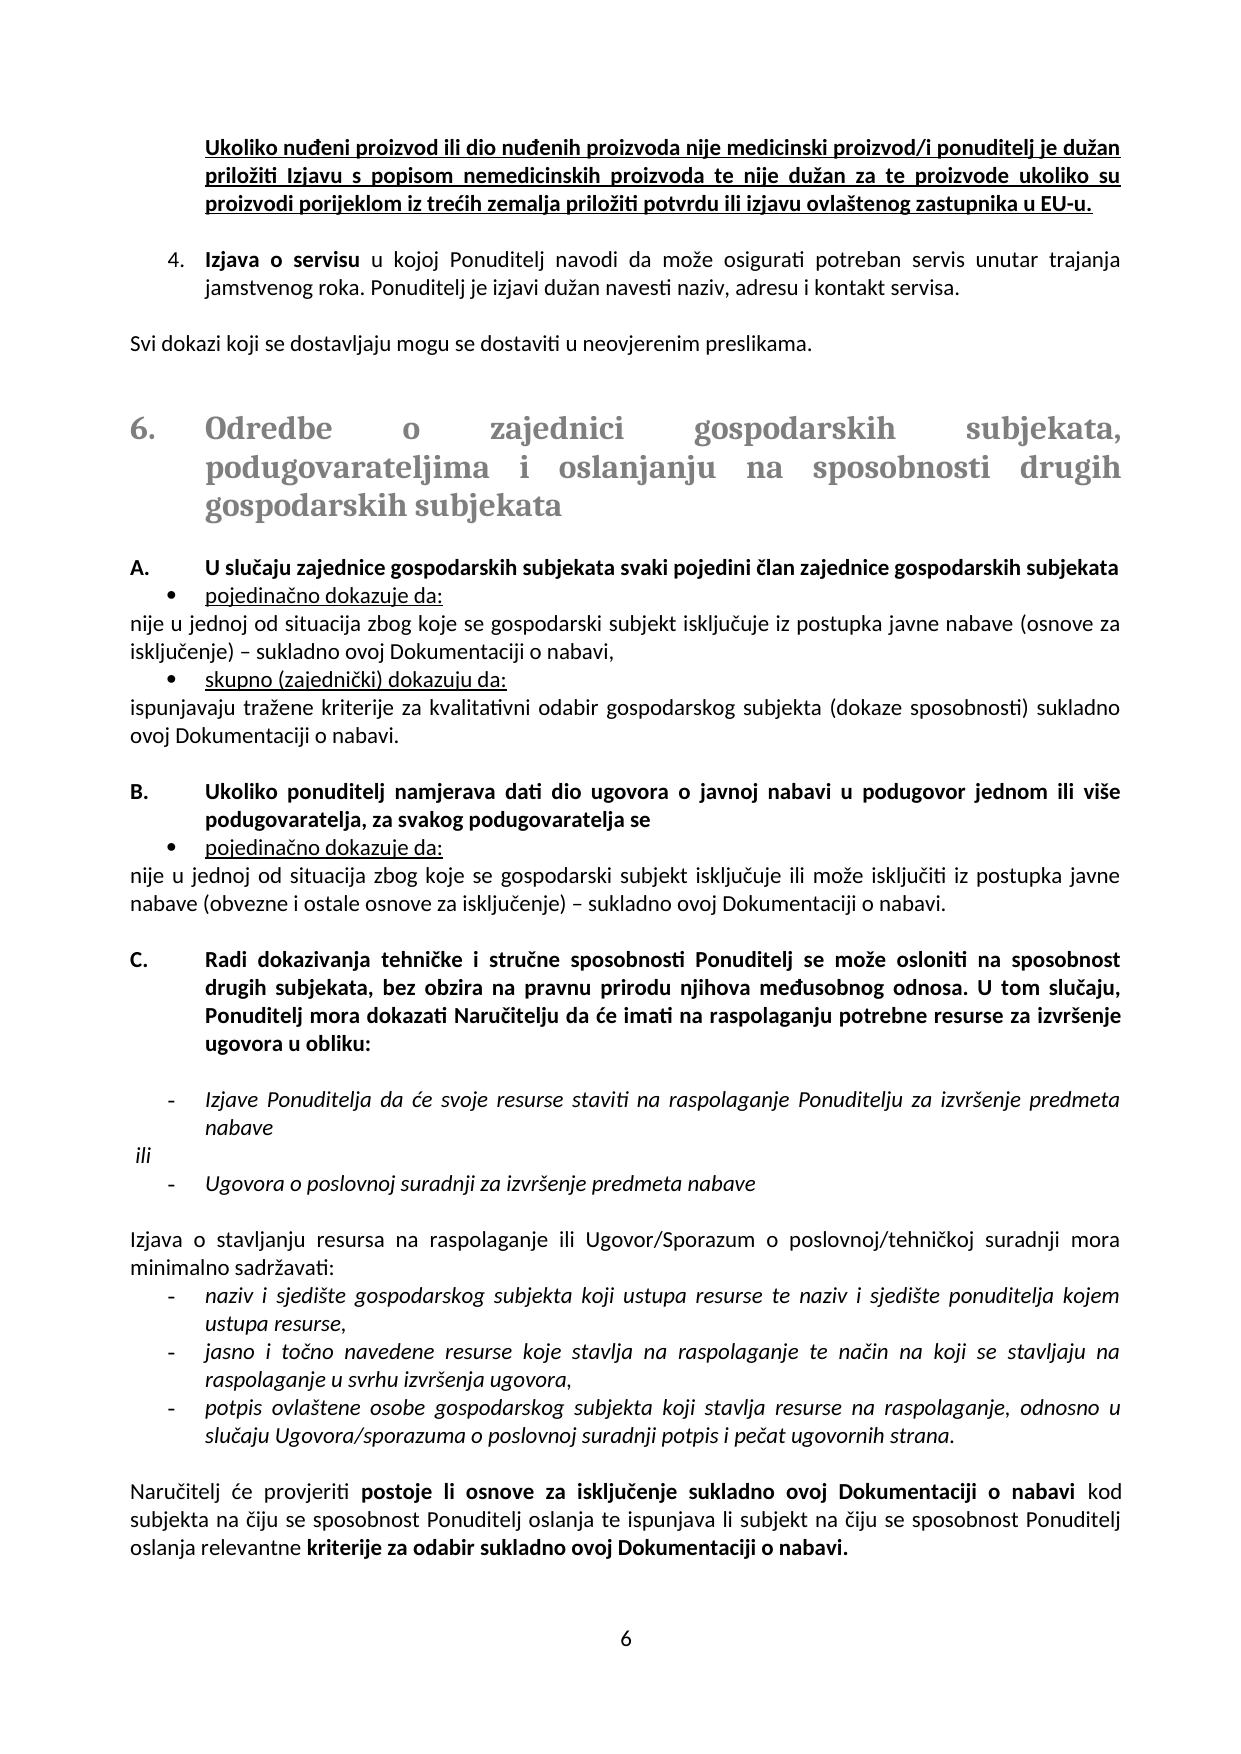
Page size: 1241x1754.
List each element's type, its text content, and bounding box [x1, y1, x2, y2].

text Odredbe o zajednici gospodarskih subjekata, podugovarateljima i oslanjanju na sposobnosti drugih gospodarskih subjekata [130, 410, 1122, 525]
list Ukoliko ponuditelj namjerava dati dio ugovora o javnoj nabavi u podugovor jednom ili više podugovaratelja, za svakog podugovaratelja se [130, 777, 1122, 833]
list naziv i sjedište gospodarskog subjekta koji ustupa resurse te naziv i sjedište ponuditelja kojem ustupa resurse, [167, 1281, 1122, 1337]
list Izjava o servisu u kojoj Ponuditelj navodi da može osigurati potreban servis unutar trajanja jamstvenog roka. Ponuditelj je izjavi dužan navesti naziv, adresu i kontakt servisa. [167, 245, 1122, 301]
list Radi dokazivanja tehničke i stručne sposobnosti Ponuditelj se može osloniti na sposobnost drugih subjekata, bez obzira na pravnu prirodu njihova međusobnog odnosa. U tom slučaju, Ponuditelj mora dokazati Naručitelju da će imati na raspolaganju potrebne resurse za izvršenje ugovora u obliku: [130, 945, 1122, 1057]
list skupno (zajednički) dokazuju da: [167, 665, 1122, 693]
list potpis ovlaštene osobe gospodarskog subjekta koji stavlja resurse na raspolaganje, odnosno u slučaju Ugovora/sporazuma o poslovnoj suradnji potpis i pečat ugovornih strana. [167, 1393, 1122, 1449]
text Svi dokazi koji se dostavljaju mogu se dostaviti u neovjerenim preslikama. [130, 329, 1122, 357]
text nije u jednoj od situacija zbog koje se gospodarski subjekt isključuje ili može isključiti iz postupka javne nabave (obvezne i ostale osnove za isključenje) – sukladno ovoj Dokumentaciji o nabavi. [130, 861, 1122, 917]
text Naručitelj će provjeriti postoje li osnove za isključenje sukladno ovoj Dokumentaciji o nabavi kod subjekta na čiju se sposobnost Ponuditelj oslanja te ispunjava li subjekt na čiju se sposobnost Ponuditelj oslanja relevantne kriterije za odabir sukladno ovoj Dokumentaciji o nabavi. [130, 1477, 1122, 1562]
text nije u jednoj od situacija zbog koje se gospodarski subjekt isključuje iz postupka javne nabave (osnove za isključenje) – sukladno ovoj Dokumentaciji o nabavi, [130, 609, 1122, 665]
list pojedinačno dokazuje da: [167, 833, 1122, 861]
list jasno i točno navedene resurse koje stavlja na raspolaganje te način na koji se stavljaju na raspolaganje u svrhu izvršenja ugovora, [167, 1337, 1122, 1393]
text ispunjavaju tražene kriterije za kvalitativni odabir gospodarskog subjekta (dokaze sposobnosti) sukladno ovoj Dokumentaciji o nabavi. [130, 693, 1122, 749]
list pojedinačno dokazuje da: [167, 581, 1122, 609]
text Izjava o stavljanju resursa na raspolaganje ili Ugovor/Sporazum o poslovnoj/tehničkoj suradnji mora minimalno sadržavati: [130, 1225, 1122, 1281]
text Ukoliko nuđeni proizvod ili dio nuđenih proizvoda nije medicinski proizvod/i ponuditelj je dužan priložiti Izjavu s popisom nemedicinskih proizvoda te nije dužan za te proizvode ukoliko su proizvodi porijeklom iz trećih zemalja priložiti potvrdu ili izjavu ovlaštenog zastupnika u EU-u. [205, 133, 1122, 217]
list Izjave Ponuditelja da će svoje resurse staviti na raspolaganje Ponuditelju za izvršenje predmeta nabave [167, 1085, 1122, 1141]
text ili [130, 1141, 1122, 1169]
list Ugovora o poslovnoj suradnji za izvršenje predmeta nabave [167, 1169, 1122, 1197]
list U slučaju zajednice gospodarskih subjekata svaki pojedini član zajednice gospodarskih subjekata [130, 553, 1122, 581]
